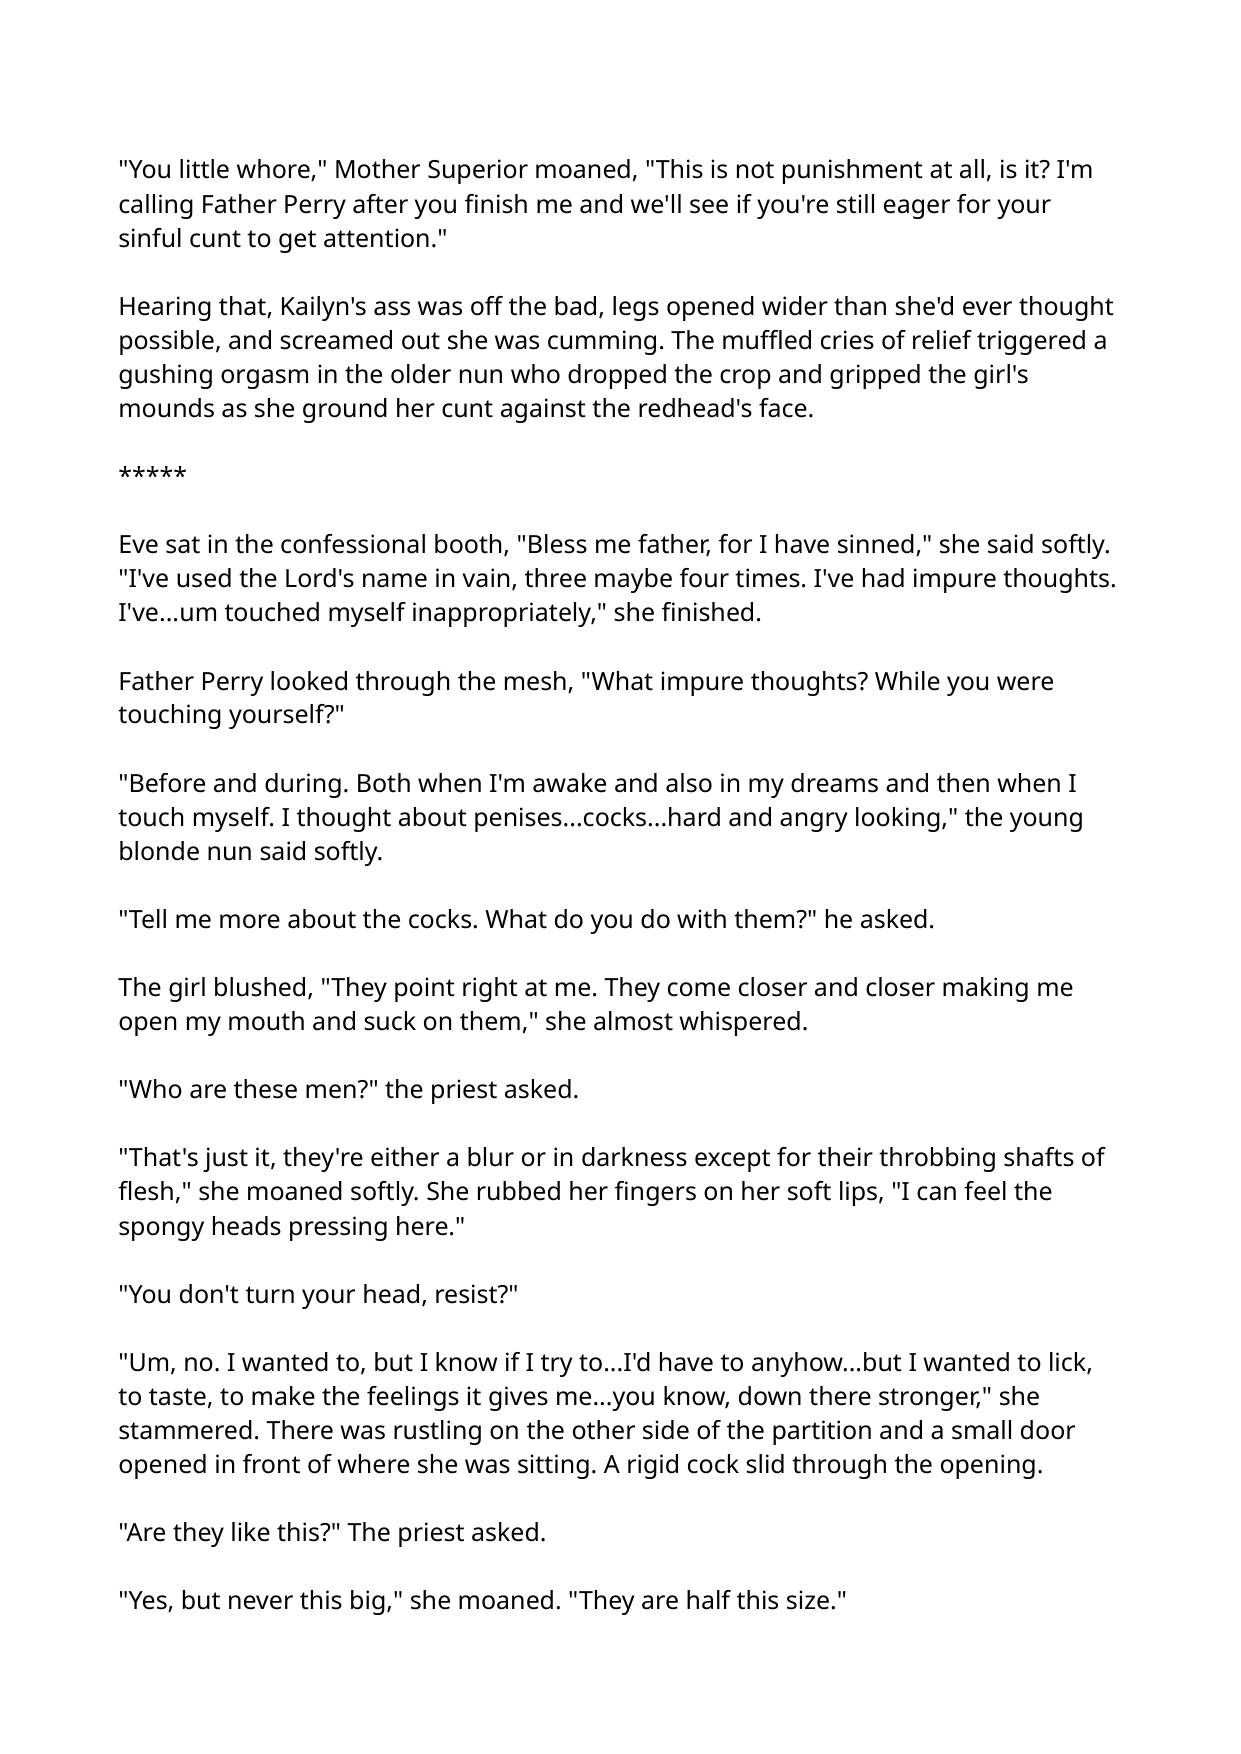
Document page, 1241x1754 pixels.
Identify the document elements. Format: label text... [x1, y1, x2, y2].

text "Yes, but never this big," she moaned. "They are half this size." [118, 1583, 1122, 1617]
text Father Perry looked through the mesh, "What impure thoughts? While you were touching yourself?" [118, 663, 1122, 731]
text ***** [118, 459, 1122, 493]
text "Are they like this?" The priest asked. [118, 1515, 1122, 1549]
text "Um, no. I wanted to, but I know if I try to...I'd have to anyhow...but I wanted to lick, to taste, to make the feelings it gives me...you know, down there stronger," she stammered. There was rustling on the other side of the partition and a small door opened in front of where she was sitting. A rigid cock slid through the opening. [118, 1344, 1122, 1481]
text "Before and during. Both when I'm awake and also in my dreams and then when I touch myself. I thought about penises...cocks...hard and angry looking," the young blonde nun said softly. [118, 765, 1122, 867]
text The girl blushed, "They point right at me. They come closer and closer making me open my mouth and suck on them," she almost whispered. [118, 970, 1122, 1038]
text "You little whore," Mother Superior moaned, "This is not punishment at all, is it? I'm calling Father Perry after you finish me and we'll see if you're still eager for your sinful cunt to get attention." [118, 152, 1122, 254]
text Eve sat in the confessional booth, "Bless me father, for I have sinned," she said softly. "I've used the Lord's name in vain, three maybe four times. I've had impure thoughts. I've...um touched myself inappropriately," she finished. [118, 527, 1122, 629]
text "That's just it, they're either a blur or in darkness except for their throbbing shafts of flesh," she moaned softly. She rubbed her fingers on her soft lips, "I can feel the spongy heads pressing here." [118, 1140, 1122, 1242]
text Hearing that, Kailyn's ass was off the bad, legs opened wider than she'd ever thought possible, and screamed out she was cumming. The muffled cries of relief triggered a gushing orgasm in the older nun who dropped the crop and gripped the girl's mounds as she ground her cunt against the redhead's face. [118, 288, 1122, 425]
text "Tell me more about the cocks. What do you do with them?" he asked. [118, 902, 1122, 936]
text "You don't turn your head, resist?" [118, 1276, 1122, 1310]
text "Who are these men?" the priest asked. [118, 1072, 1122, 1106]
